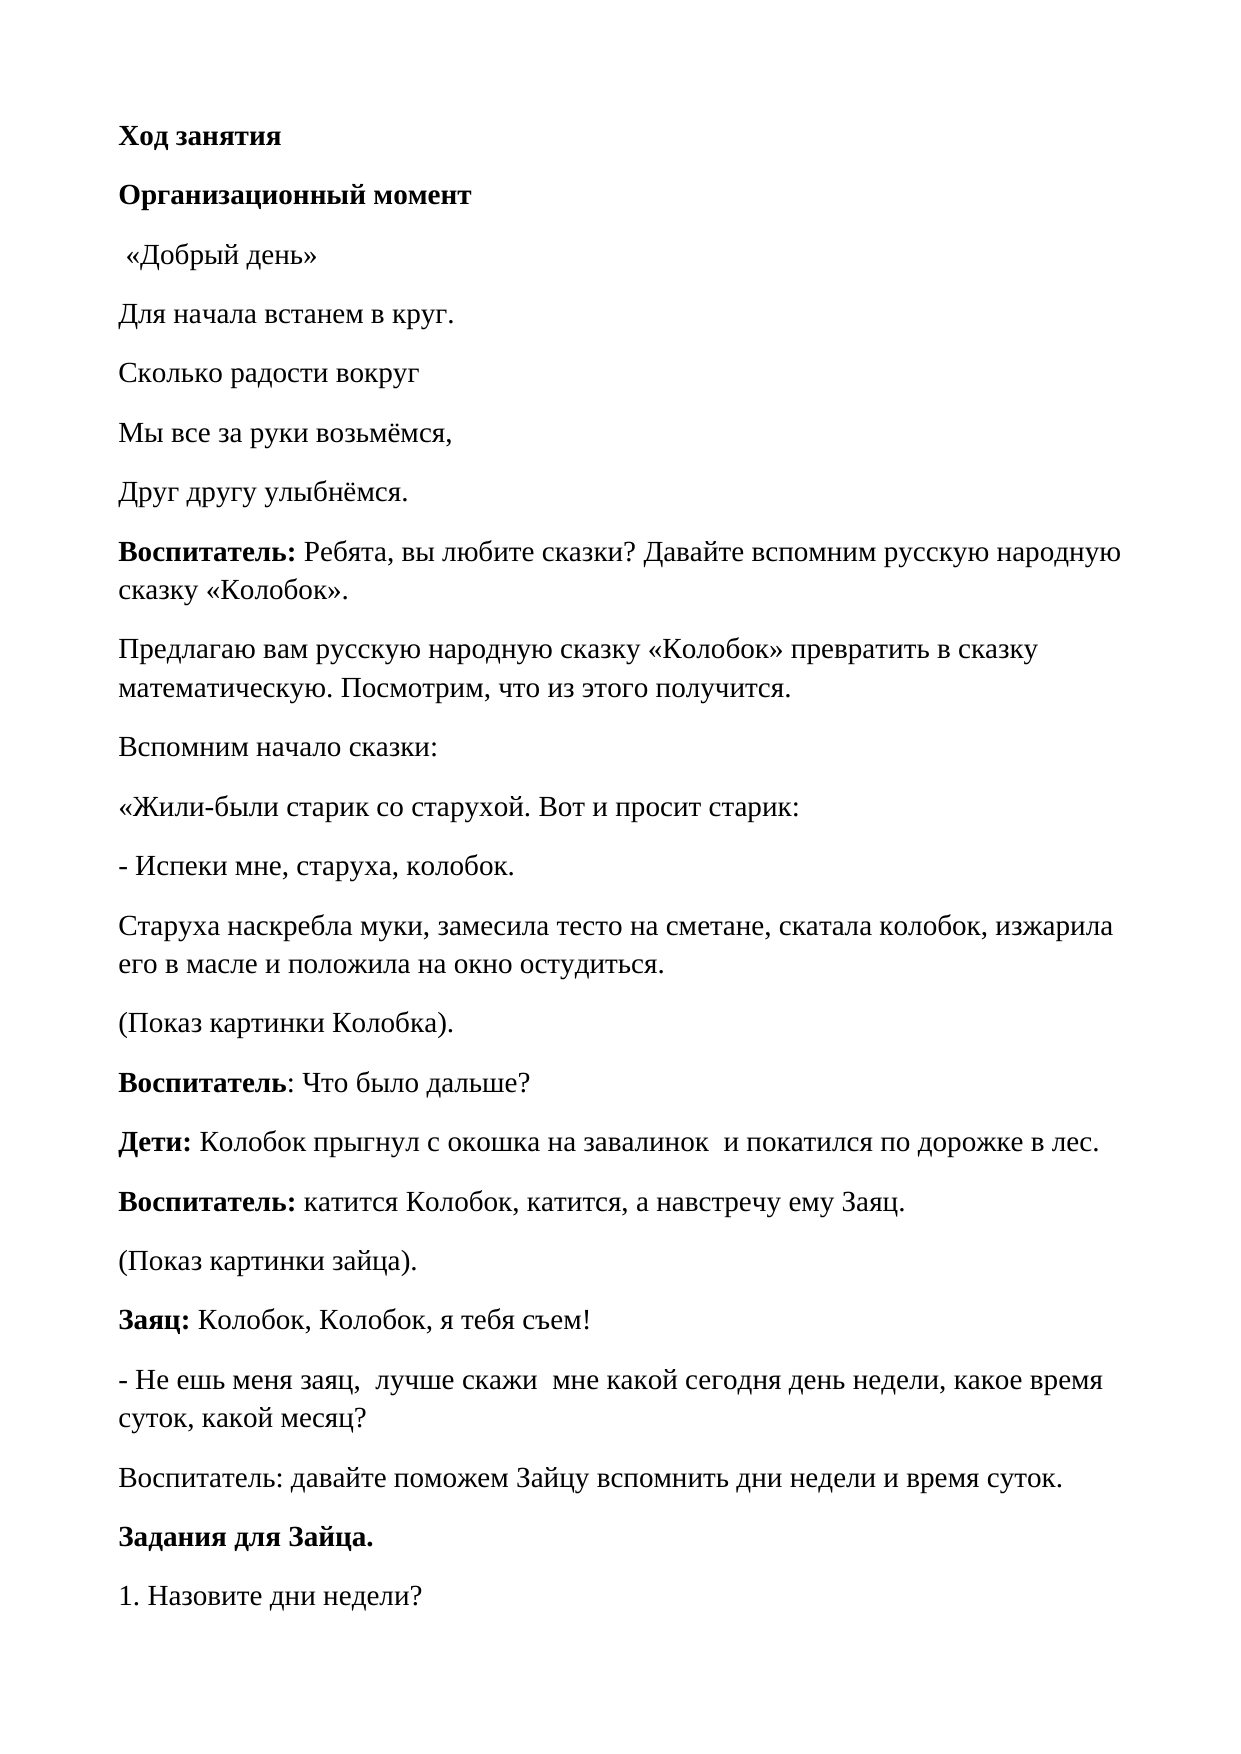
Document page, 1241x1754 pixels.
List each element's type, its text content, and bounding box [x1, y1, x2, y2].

text Организационный момент [118, 177, 1152, 211]
text Задания для Зайца. [118, 1519, 1152, 1553]
text - Испеки мне, старуха, колобок. [118, 848, 1152, 882]
text Воспитатель: катится Колобок, катится, а навстречу ему Заяц. [118, 1184, 1152, 1217]
text Заяц: Колобок, Колобок, я тебя съем! [118, 1302, 1152, 1336]
text - Не ешь меня заяц, лучше скажи мне какой сегодня день недели, какое время суток, какой месяц? [118, 1362, 1152, 1434]
text Воспитатель: давайте поможем Зайцу вспомнить дни недели и время суток. [118, 1460, 1152, 1493]
text Воспитатель: Ребята, вы любите сказки? Давайте вспомним русскую народную сказку «Колобок». [118, 534, 1152, 606]
text Старуха наскребла муки, замесила тесто на сметане, скатала колобок, изжарила его в масле и положила на окно остудиться. [118, 908, 1152, 980]
text (Показ картинки Колобка). [118, 1006, 1152, 1039]
text Мы все за руки возьмёмся, [118, 415, 1152, 448]
text Ход занятия [118, 118, 1152, 152]
text 1. Назовите дни недели? [118, 1578, 1152, 1612]
text «Жили-были старик со старухой. Вот и просит старик: [118, 789, 1152, 822]
text Для начала встанем в круг. [118, 296, 1152, 330]
text Воспитатель: Что было дальше? [118, 1065, 1152, 1098]
text «Добрый день» [118, 237, 1152, 270]
text Друг другу улыбнёмся. [118, 474, 1152, 508]
text Сколько радости вокруг [118, 356, 1152, 389]
text Дети: Колобок прыгнул с окошка на завалинок и покатился по дорожке в лес. [118, 1124, 1152, 1158]
text Вспомним начало сказки: [118, 729, 1152, 763]
text (Показ картинки зайца). [118, 1243, 1152, 1277]
text Предлагаю вам русскую народную сказку «Колобок» превратить в сказку математическую. Посмотрим, что из этого получится. [118, 632, 1152, 704]
